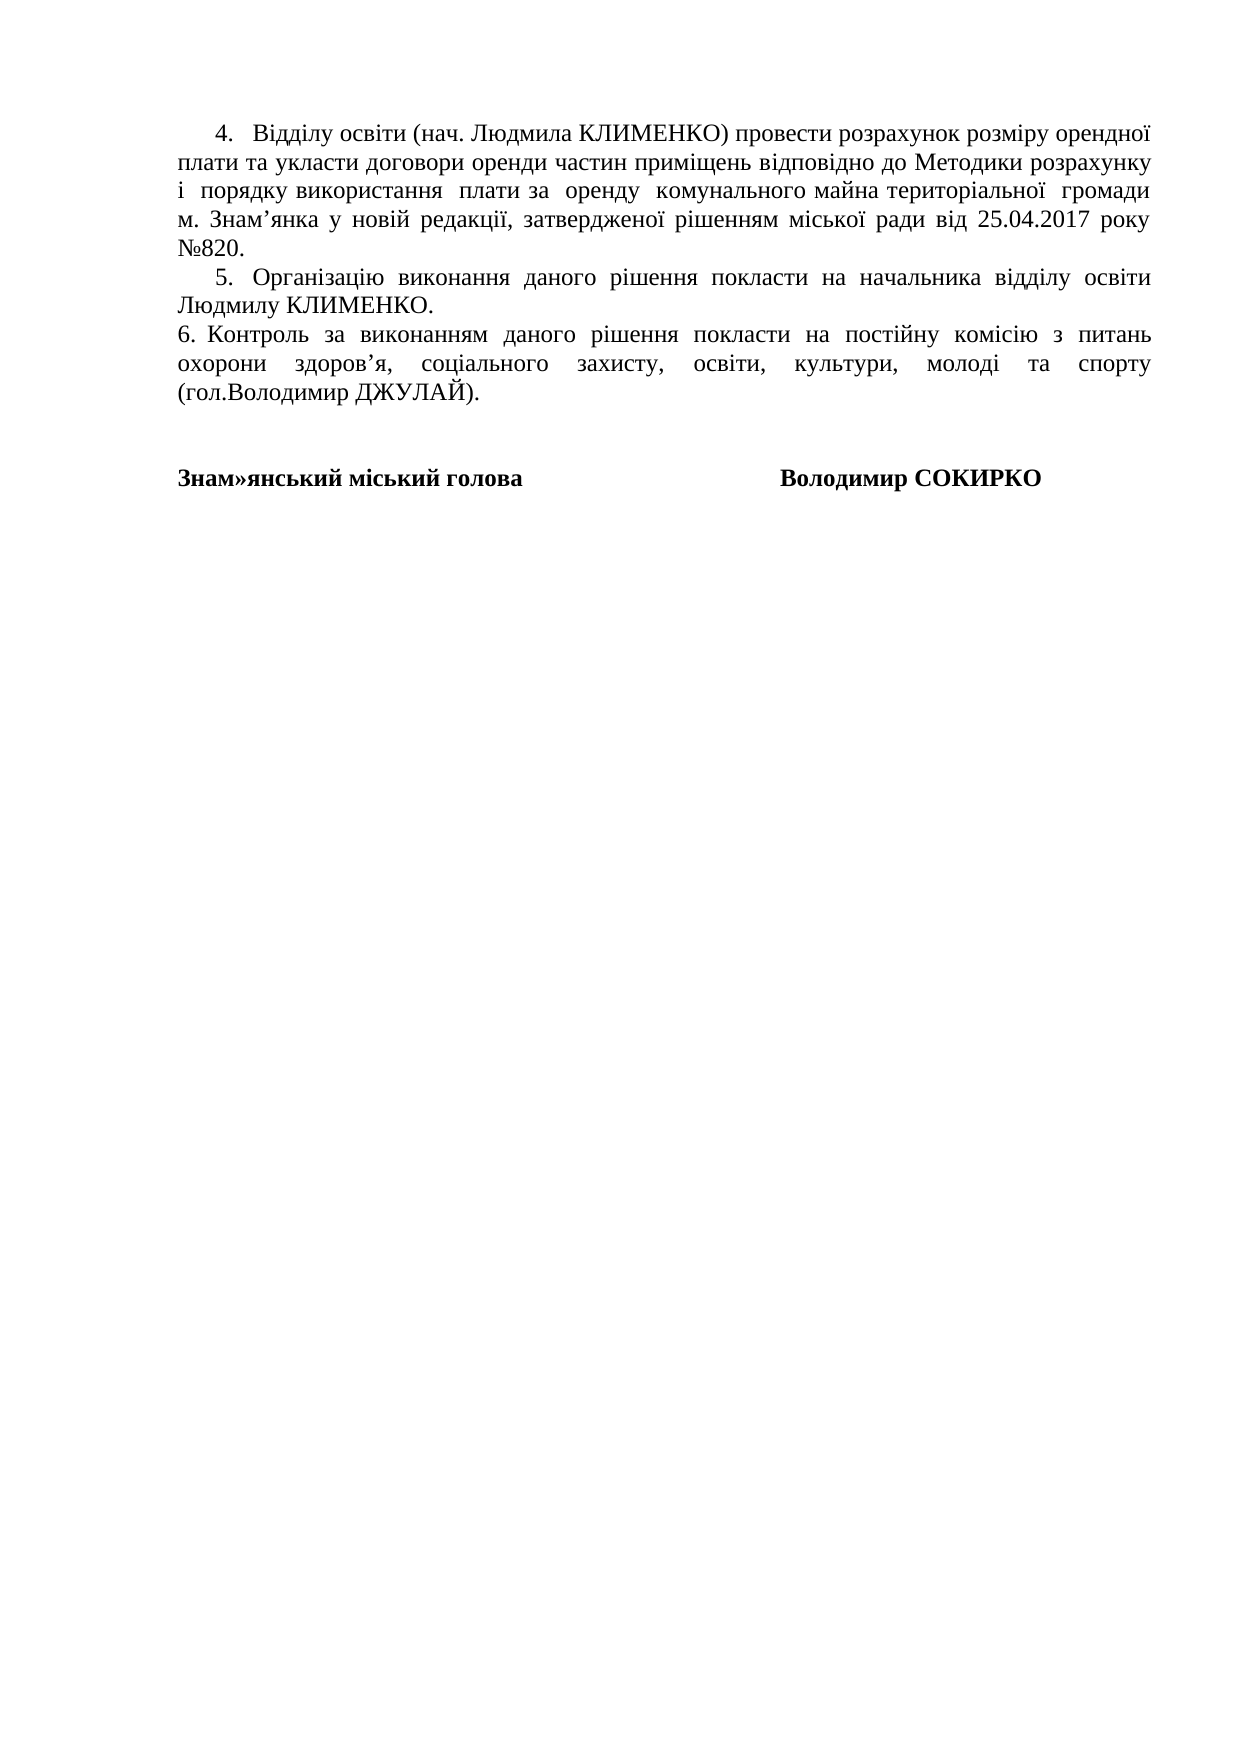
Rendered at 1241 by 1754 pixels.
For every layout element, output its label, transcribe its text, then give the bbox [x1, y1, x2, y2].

text Знам»янський міський голова Володимир СОКИРКО [177, 463, 1152, 492]
list Відділу освіти (нач. Людмила КЛИМЕНКО) провести розрахунок розміру орендної плати та укласти договори оренди частин приміщень відповідно до Методики розрахунку і порядку використання плати за оренду комунального майна територіальної громади м. Знам’янка у новій редакції, затвердженої рішенням міської ради від 25.04.2017 року №820. [177, 118, 1152, 262]
list Контроль за виконанням даного рішення покласти на постійну комісію з питань охорони здоров’я, соціального захисту, освіти, культури, молоді та спорту (гол.Володимир ДЖУЛАЙ). [177, 319, 1152, 406]
list Організацію виконання даного рішення покласти на начальника відділу освіти Людмилу КЛИМЕНКО. [177, 262, 1152, 319]
